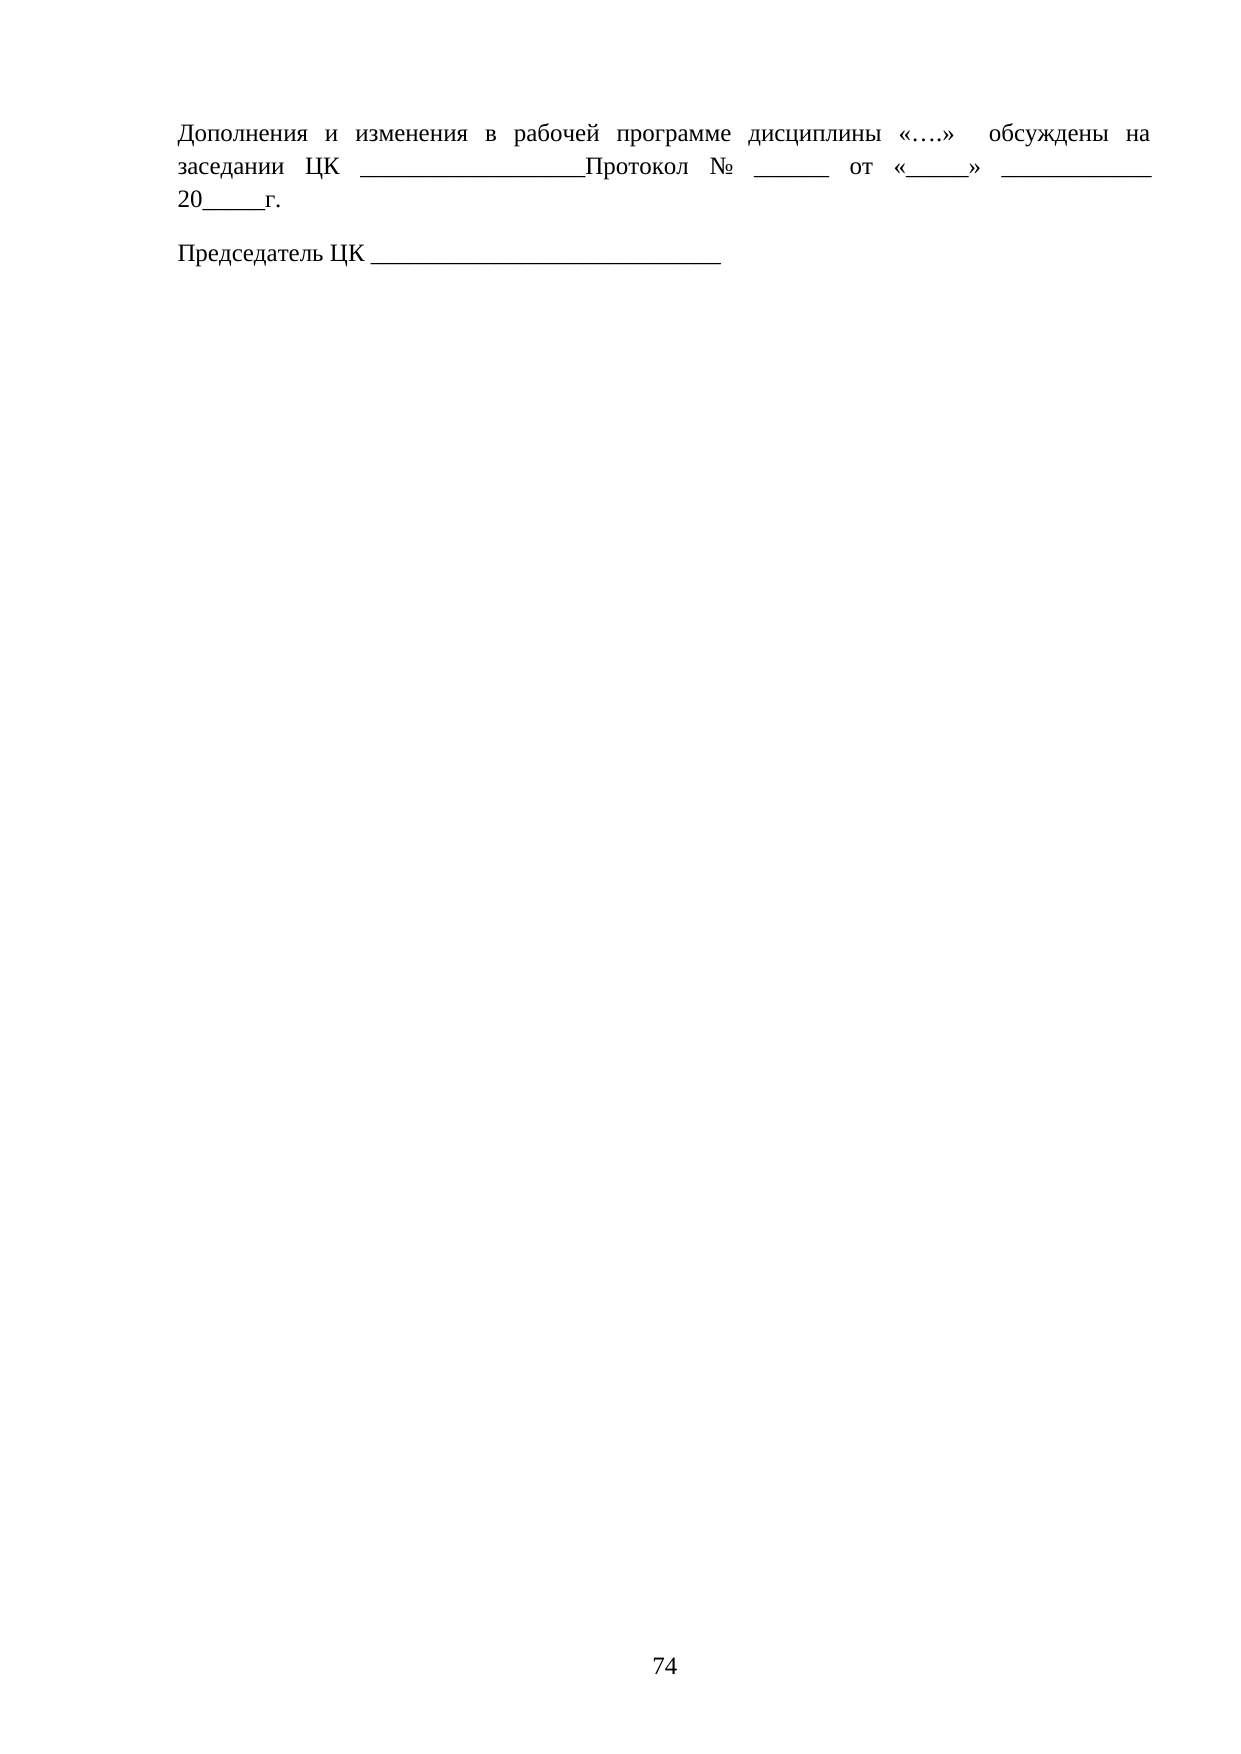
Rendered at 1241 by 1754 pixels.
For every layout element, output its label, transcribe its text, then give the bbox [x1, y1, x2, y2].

text Председатель ЦК ____________________________ [177, 238, 1152, 267]
text Дополнения и изменения в рабочей программе дисциплины «….» обсуждены на заседании ЦК __________________Протокол № ______ от «_____» ____________ 20_____г. [177, 118, 1152, 213]
